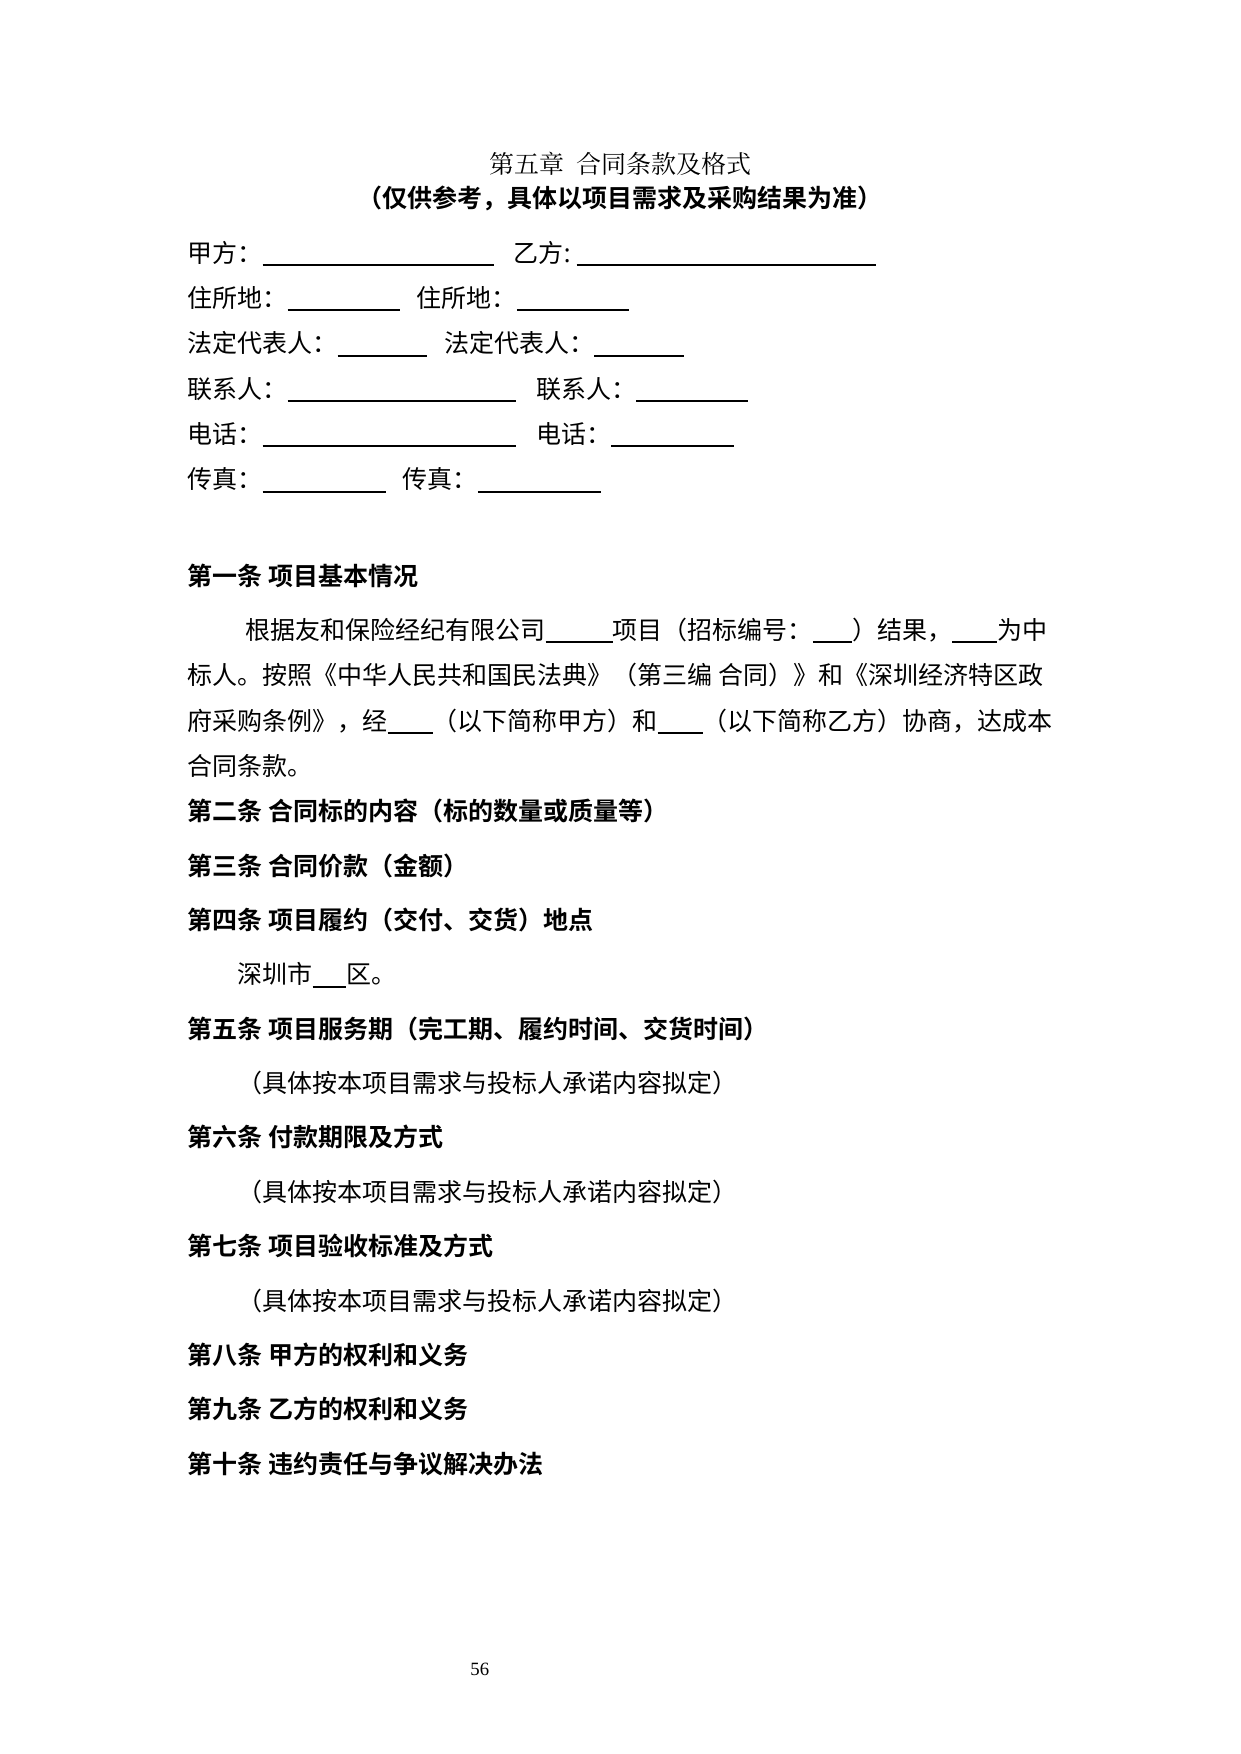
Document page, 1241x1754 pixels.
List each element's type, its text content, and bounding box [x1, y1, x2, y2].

text 第一条 项目基本情况 [187, 556, 1053, 592]
text 第七条 项目验收标准及方式 [187, 1227, 1053, 1263]
text （具体按本项目需求与投标人承诺内容拟定） [187, 1063, 1053, 1100]
text （具体按本项目需求与投标人承诺内容拟定） [187, 1172, 1053, 1208]
text 联系人： 联系人： [187, 369, 1053, 405]
text 电话： 电话： [187, 414, 1053, 451]
text 根据友和保险经纪有限公司 项目（招标编号： ）结果， 为中标人。按照《中华人民共和国民法典》（第三编 合同）》和《深圳经济特区政府采购条例》，经 （以下简称甲方）和 （以下简称乙方）协商，达成本合同条款。 [187, 610, 1053, 783]
text 深圳市 区。 [187, 955, 1053, 991]
text 第二条 合同标的内容（标的数量或质量等） [187, 792, 1053, 828]
text 第四条 项目履约（交付、交货）地点 [187, 900, 1053, 937]
text 住所地： 住所地： [187, 278, 1053, 315]
text 第十条 违约责任与争议解决办法 [187, 1444, 1053, 1480]
subtitle 第五章 合同条款及格式 [187, 150, 1053, 179]
text 第九条 乙方的权利和义务 [187, 1390, 1053, 1426]
text 第三条 合同价款（金额） [187, 846, 1053, 882]
text 传真： 传真： [187, 460, 1053, 496]
text （仅供参考，具体以项目需求及采购结果为准） [187, 179, 1053, 215]
text 法定代表人： 法定代表人： [187, 324, 1053, 360]
text 第六条 付款期限及方式 [187, 1118, 1053, 1154]
text （具体按本项目需求与投标人承诺内容拟定） [187, 1281, 1053, 1317]
text 第五条 项目服务期（完工期、履约时间、交货时间） [187, 1009, 1053, 1045]
text 第八条 甲方的权利和义务 [187, 1335, 1053, 1372]
text 甲方： 乙方: [187, 233, 1053, 269]
